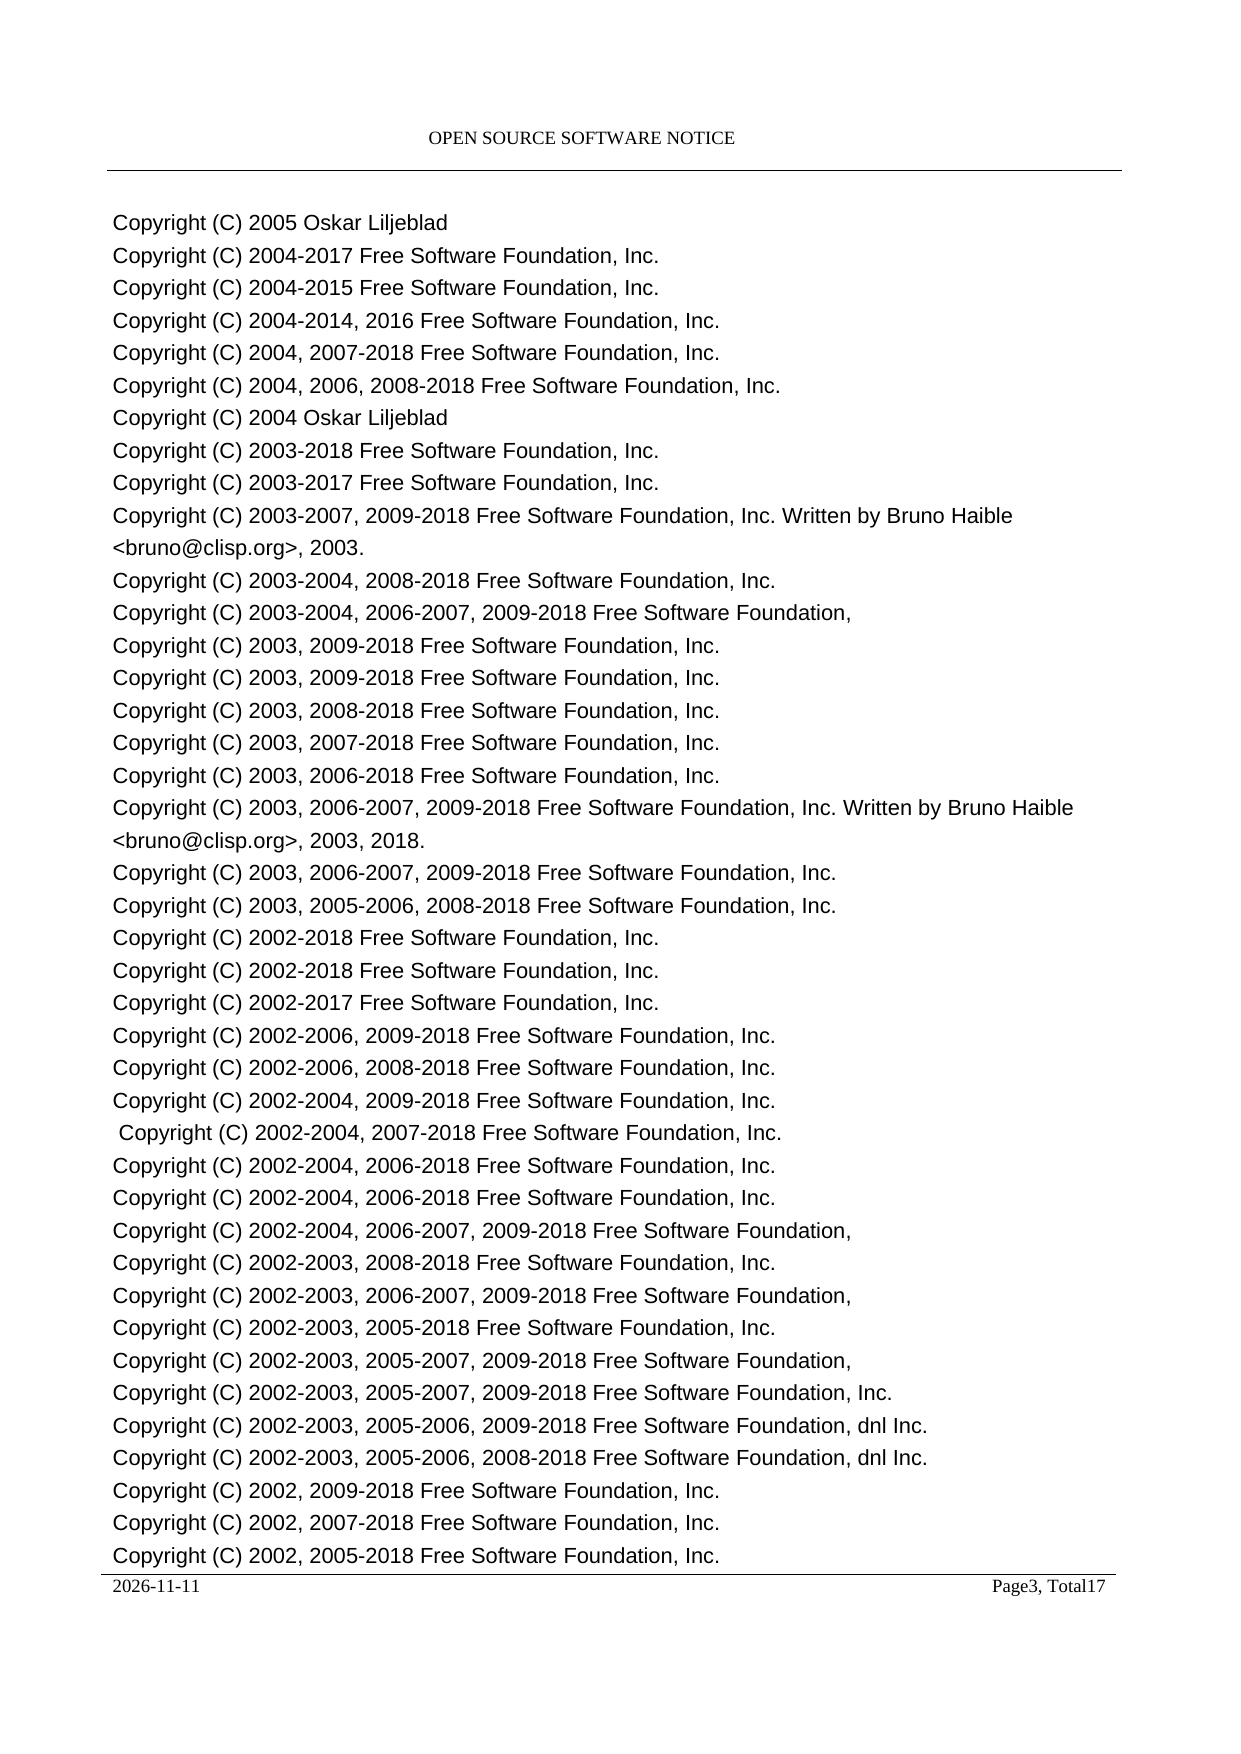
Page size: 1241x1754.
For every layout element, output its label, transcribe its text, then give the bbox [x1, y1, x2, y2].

text Copyright (C) 2002-2004, 2006-2007, 2009-2018 Free Software Foundation, [112, 1214, 1128, 1246]
text Copyright (C) 2002-2006, 2008-2018 Free Software Foundation, Inc. [112, 1051, 1128, 1084]
text Copyright (C) 2004, 2007-2018 Free Software Foundation, Inc. [112, 336, 1128, 369]
text Copyright (C) 2003-2018 Free Software Foundation, Inc. [112, 434, 1128, 466]
text Copyright (C) 2003-2017 Free Software Foundation, Inc. [112, 466, 1128, 499]
text Copyright (C) 2002, 2005-2018 Free Software Foundation, Inc. [112, 1539, 1128, 1571]
text Copyright (C) 2002-2004, 2007-2018 Free Software Foundation, Inc. [112, 1116, 1128, 1149]
text Copyright (C) 2004, 2006, 2008-2018 Free Software Foundation, Inc. [112, 369, 1128, 401]
text Copyright (C) 2003, 2008-2018 Free Software Foundation, Inc. [112, 694, 1128, 726]
text Copyright (C) 2002-2006, 2009-2018 Free Software Foundation, Inc. [112, 1019, 1128, 1051]
text Copyright (C) 2004-2017 Free Software Foundation, Inc. [112, 239, 1128, 271]
text Copyright (C) 2002-2018 Free Software Foundation, Inc. [112, 921, 1128, 954]
text Copyright (C) 2003, 2006-2007, 2009-2018 Free Software Foundation, Inc. Written by Bruno Haible <bruno@clisp.org>, 2003, 2018. [112, 791, 1128, 856]
text Copyright (C) 2004 Oskar Liljeblad [112, 401, 1128, 434]
text Copyright (C) 2004-2014, 2016 Free Software Foundation, Inc. [112, 304, 1128, 336]
text Copyright (C) 2002-2017 Free Software Foundation, Inc. [112, 986, 1128, 1019]
text Copyright (C) 2003, 2006-2018 Free Software Foundation, Inc. [112, 759, 1128, 791]
text Copyright (C) 2002, 2009-2018 Free Software Foundation, Inc. [112, 1474, 1128, 1506]
text Copyright (C) 2004-2015 Free Software Foundation, Inc. [112, 271, 1128, 304]
text Copyright (C) 2005 Oskar Liljeblad [112, 206, 1128, 239]
text Copyright (C) 2002-2003, 2006-2007, 2009-2018 Free Software Foundation, [112, 1279, 1128, 1311]
text Copyright (C) 2003, 2007-2018 Free Software Foundation, Inc. [112, 726, 1128, 759]
text Copyright (C) 2003, 2005-2006, 2008-2018 Free Software Foundation, Inc. [112, 889, 1128, 921]
text Copyright (C) 2003-2004, 2008-2018 Free Software Foundation, Inc. [112, 564, 1128, 596]
text Copyright (C) 2002-2004, 2006-2018 Free Software Foundation, Inc. [112, 1181, 1128, 1214]
text Copyright (C) 2002-2018 Free Software Foundation, Inc. [112, 954, 1128, 986]
text Copyright (C) 2002-2003, 2005-2007, 2009-2018 Free Software Foundation, Inc. [112, 1376, 1128, 1409]
text Copyright (C) 2003, 2009-2018 Free Software Foundation, Inc. [112, 629, 1128, 661]
text Copyright (C) 2002-2003, 2005-2007, 2009-2018 Free Software Foundation, [112, 1344, 1128, 1376]
text Copyright (C) 2002-2003, 2005-2006, 2009-2018 Free Software Foundation, dnl Inc. [112, 1409, 1128, 1441]
text Copyright (C) 2003-2007, 2009-2018 Free Software Foundation, Inc. Written by Bruno Haible <bruno@clisp.org>, 2003. [112, 499, 1128, 564]
text Copyright (C) 2002-2003, 2005-2006, 2008-2018 Free Software Foundation, dnl Inc. [112, 1441, 1128, 1474]
text Copyright (C) 2003, 2009-2018 Free Software Foundation, Inc. [112, 661, 1128, 694]
text Copyright (C) 2002, 2007-2018 Free Software Foundation, Inc. [112, 1506, 1128, 1539]
text Copyright (C) 2002-2004, 2009-2018 Free Software Foundation, Inc. [112, 1084, 1128, 1116]
text Copyright (C) 2002-2004, 2006-2018 Free Software Foundation, Inc. [112, 1149, 1128, 1181]
text Copyright (C) 2002-2003, 2008-2018 Free Software Foundation, Inc. [112, 1246, 1128, 1279]
text Copyright (C) 2002-2003, 2005-2018 Free Software Foundation, Inc. [112, 1311, 1128, 1344]
text Copyright (C) 2003-2004, 2006-2007, 2009-2018 Free Software Foundation, [112, 596, 1128, 629]
text Copyright (C) 2003, 2006-2007, 2009-2018 Free Software Foundation, Inc. [112, 856, 1128, 889]
